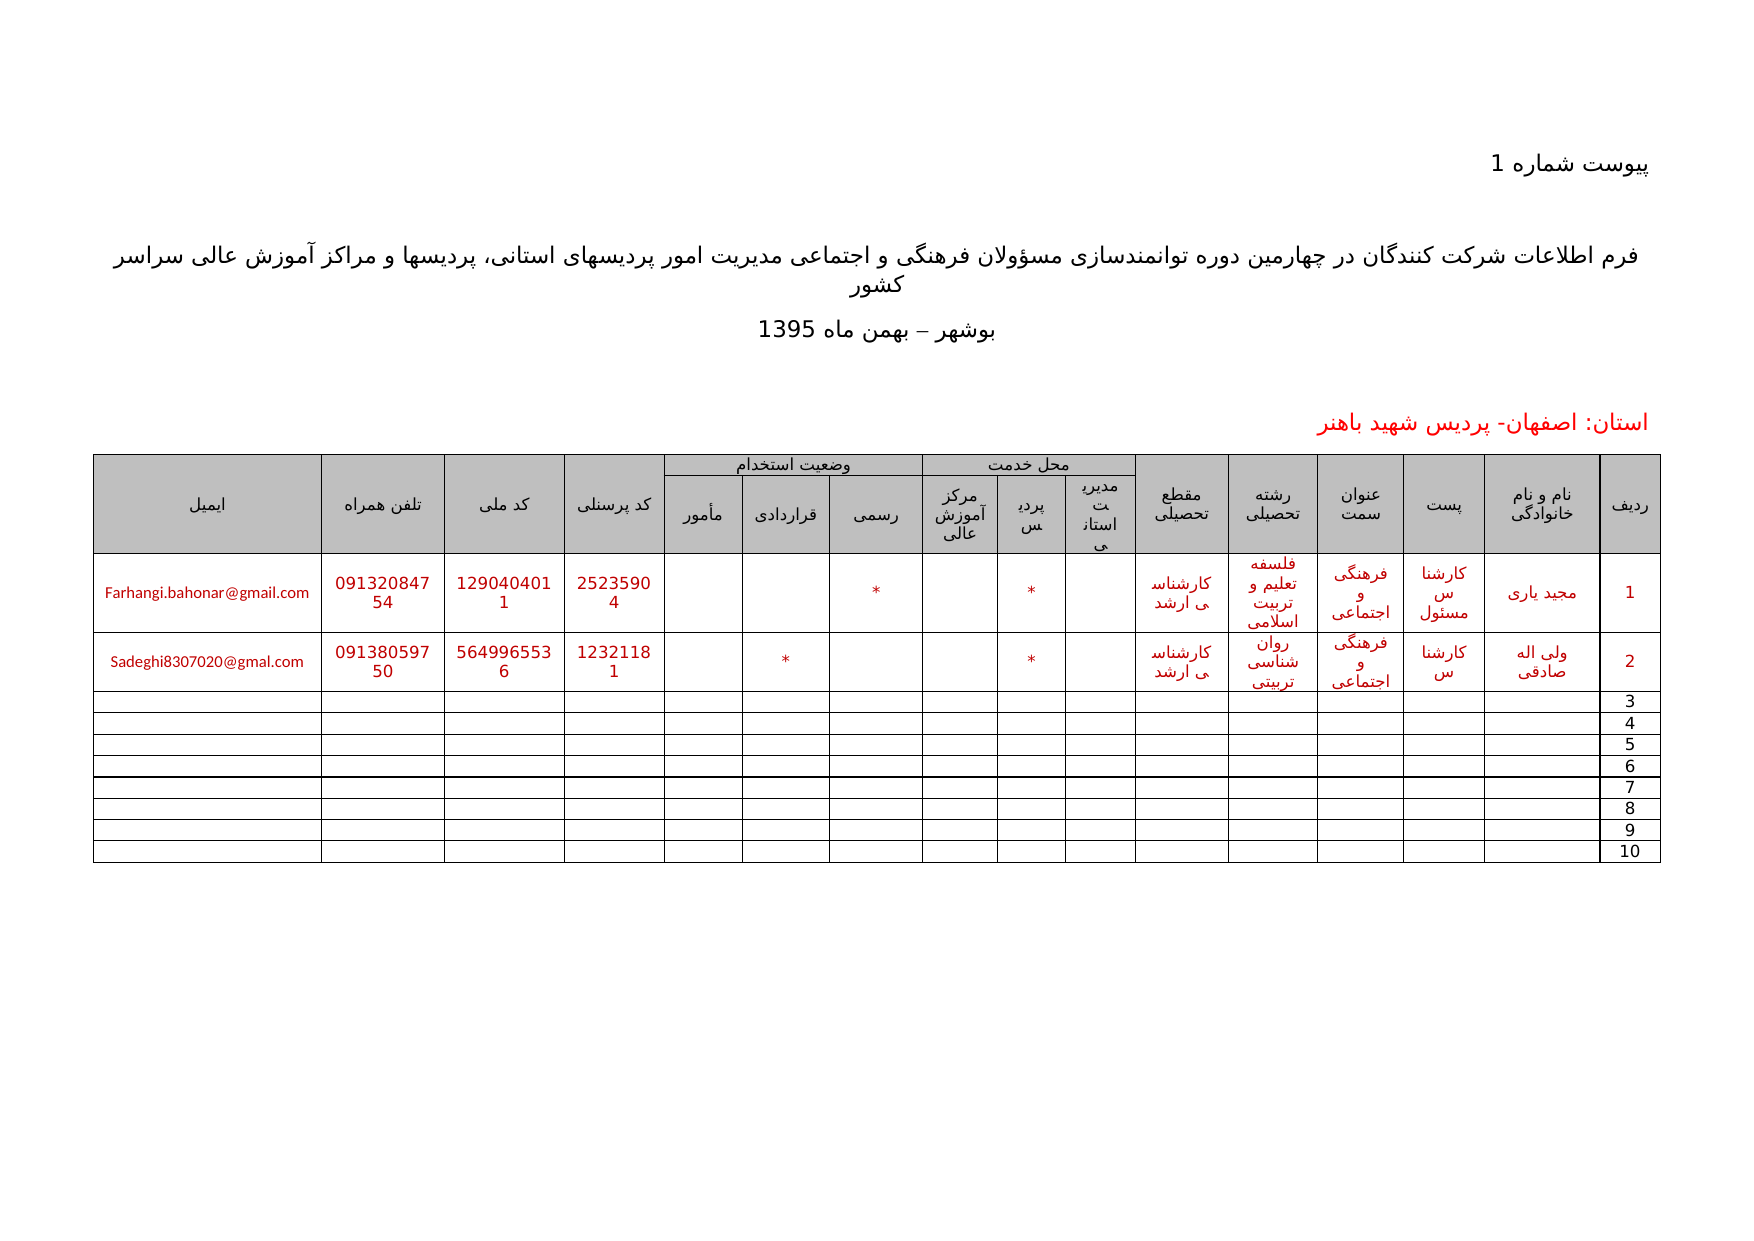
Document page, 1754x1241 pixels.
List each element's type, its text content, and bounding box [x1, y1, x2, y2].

table_cell پردیس [998, 476, 1065, 553]
table_cell رسمی [830, 476, 922, 553]
table_cell [998, 713, 1065, 734]
table_cell [743, 778, 829, 798]
table_cell [923, 735, 997, 755]
text پیوست شماره 1 [105, 150, 1649, 177]
table_cell [665, 841, 742, 862]
table_cell [665, 820, 742, 840]
table_cell [1318, 799, 1403, 819]
table_cell [1229, 799, 1317, 819]
table_cell [1136, 713, 1228, 734]
table_cell [445, 756, 564, 776]
table_cell [94, 778, 321, 798]
table_cell فرهنگی و اجتماعی [1318, 633, 1403, 691]
table_cell [1404, 799, 1484, 819]
table_cell [94, 799, 321, 819]
table_cell فرهنگی و اجتماعی [1318, 554, 1403, 632]
table_cell [830, 756, 922, 776]
table_cell 8 [1601, 799, 1660, 819]
table_header محل خدمت [923, 455, 1135, 475]
table_cell [1066, 633, 1135, 691]
table_cell * [830, 554, 922, 632]
table_cell [743, 756, 829, 776]
table_cell قراردادی [743, 476, 829, 553]
table_cell کارشناسی ارشد [1136, 554, 1228, 632]
table_cell [1318, 735, 1403, 755]
table_cell 2 [1601, 633, 1660, 691]
table_cell [322, 713, 444, 734]
table_cell [923, 554, 997, 632]
table_cell روان شناسی تربیتی [1229, 633, 1317, 691]
table_header پست [1404, 455, 1484, 553]
table_header عنوان سمت [1318, 455, 1403, 553]
table_cell [1136, 756, 1228, 776]
table_cell [1066, 756, 1135, 776]
table_cell [1485, 799, 1599, 819]
table_cell [830, 820, 922, 840]
table_cell [1136, 692, 1228, 712]
table_cell [1485, 841, 1599, 862]
table_cell [923, 778, 997, 798]
table_header تلفن همراه [322, 455, 444, 553]
table_cell [1404, 820, 1484, 840]
table_header رشته تحصیلی [1229, 455, 1317, 553]
table_cell 12321181 [565, 633, 664, 691]
table_cell 10 [1601, 841, 1660, 862]
table_cell [322, 692, 444, 712]
table_cell [998, 735, 1065, 755]
table_cell 9 [1601, 820, 1660, 840]
table_header نام و نام خانوادگی [1485, 455, 1599, 553]
table_cell [743, 554, 829, 632]
table_cell [998, 799, 1065, 819]
table_cell [743, 799, 829, 819]
table_cell Sadeghi8307020@gmal.com [94, 633, 321, 691]
table_cell [94, 735, 321, 755]
table_cell Farhangi.bahonar@gmail.com [94, 554, 321, 632]
table_cell [1485, 778, 1599, 798]
table_cell 3 [1601, 692, 1660, 712]
table_cell 7 [1601, 778, 1660, 798]
table_cell [322, 756, 444, 776]
table_cell [322, 820, 444, 840]
table_cell 09138059750 [322, 633, 444, 691]
table_cell [94, 692, 321, 712]
table_cell [665, 713, 742, 734]
table_cell [1404, 778, 1484, 798]
table_cell [665, 778, 742, 798]
table_cell 09132084754 [322, 554, 444, 632]
table_cell [665, 799, 742, 819]
table_cell [1404, 841, 1484, 862]
table_cell [743, 820, 829, 840]
table_cell [1318, 778, 1403, 798]
table_cell [445, 713, 564, 734]
table_cell [1404, 735, 1484, 755]
table_cell [923, 692, 997, 712]
table_cell [565, 778, 664, 798]
table_cell [1136, 735, 1228, 755]
table_cell [1136, 799, 1228, 819]
table_cell [445, 841, 564, 862]
table_cell [1485, 692, 1599, 712]
table_cell * [998, 554, 1065, 632]
table_cell [322, 841, 444, 862]
table_header کد ملی [445, 455, 564, 553]
table_cell [830, 841, 922, 862]
table_cell [665, 692, 742, 712]
table_cell [830, 799, 922, 819]
table_cell ولی اله صادقی [1485, 633, 1599, 691]
table_cell [923, 756, 997, 776]
table_cell [1066, 820, 1135, 840]
table_cell [1066, 692, 1135, 712]
table_cell [565, 756, 664, 776]
table_cell [1066, 713, 1135, 734]
table_cell [830, 633, 922, 691]
table_cell [998, 841, 1065, 862]
table_cell [94, 713, 321, 734]
table_cell [1066, 841, 1135, 862]
table_header وضعیت استخدام [665, 455, 922, 475]
table_cell [445, 778, 564, 798]
table_cell [1136, 778, 1228, 798]
table_cell [665, 633, 742, 691]
table_cell [1229, 756, 1317, 776]
table_cell مدیریت استانی [1066, 476, 1135, 553]
table_cell [445, 820, 564, 840]
table_cell [1229, 735, 1317, 755]
table_cell [1066, 778, 1135, 798]
table_cell مجید یاری [1485, 554, 1599, 632]
table_cell کارشناسی ارشد [1136, 633, 1228, 691]
table_cell 1 [1601, 554, 1660, 632]
text فرم اطلاعات شرکت کنندگان در چهارمین دوره توانمندسازی مسؤولان فرهنگی و اجتماعی مدیریت امور پردیسهای استانی، پردیسها و مراکز آموزش عالی سراسر کشور [105, 242, 1649, 298]
table_cell [1485, 820, 1599, 840]
table_cell [94, 820, 321, 840]
text بوشهر – بهمن ماه 1395 [105, 316, 1649, 343]
table_cell 4 [1601, 713, 1660, 734]
table_cell [1485, 735, 1599, 755]
table_cell [565, 799, 664, 819]
table_cell [830, 692, 922, 712]
table_cell [743, 713, 829, 734]
table_cell 6 [1601, 756, 1660, 776]
table_cell [445, 692, 564, 712]
table_cell [998, 692, 1065, 712]
table_header ردیف [1601, 455, 1660, 553]
table_cell [445, 799, 564, 819]
table_cell کارشناس مسئول [1404, 554, 1484, 632]
table_cell [1136, 841, 1228, 862]
table_cell [94, 756, 321, 776]
table_cell 5 [1601, 735, 1660, 755]
table_cell [923, 633, 997, 691]
table_cell [565, 692, 664, 712]
table_cell [1229, 841, 1317, 862]
table_cell 5649965536 [445, 633, 564, 691]
table_cell مرکز آموزش عالی [923, 476, 997, 553]
table_cell [1229, 713, 1317, 734]
table_cell [94, 841, 321, 862]
table_cell [1066, 735, 1135, 755]
table_cell [565, 841, 664, 862]
table_cell [743, 735, 829, 755]
text استان: اصفهان- پردیس شهید باهنر [105, 409, 1649, 436]
table_cell [998, 820, 1065, 840]
table_cell کارشناس [1404, 633, 1484, 691]
table_cell [743, 692, 829, 712]
table_cell [1485, 756, 1599, 776]
table_cell 25235904 [565, 554, 664, 632]
table_cell * [743, 633, 829, 691]
table_cell [998, 778, 1065, 798]
table_cell [565, 713, 664, 734]
table_cell [1318, 756, 1403, 776]
table_cell [1229, 692, 1317, 712]
table_cell [322, 799, 444, 819]
table_cell [998, 756, 1065, 776]
table_cell [923, 820, 997, 840]
table_cell [743, 841, 829, 862]
table_cell * [998, 633, 1065, 691]
table_cell [923, 713, 997, 734]
table_cell [1136, 820, 1228, 840]
table_cell 1290404011 [445, 554, 564, 632]
table_cell [1318, 713, 1403, 734]
table_cell [1318, 820, 1403, 840]
table_cell [830, 713, 922, 734]
table_cell [1485, 713, 1599, 734]
table_cell [322, 735, 444, 755]
table_cell [1318, 841, 1403, 862]
table_cell [665, 735, 742, 755]
table_cell [565, 735, 664, 755]
table_header مقطع تحصیلی [1136, 455, 1228, 553]
table_cell [1318, 692, 1403, 712]
table_cell [1404, 756, 1484, 776]
table_cell [565, 820, 664, 840]
table_cell [665, 756, 742, 776]
table_cell [1066, 554, 1135, 632]
table_cell [665, 554, 742, 632]
table_cell [923, 799, 997, 819]
table_cell [1404, 713, 1484, 734]
table_header کد پرسنلی [565, 455, 664, 553]
table_header ایمیل [94, 455, 321, 553]
table_cell [1229, 778, 1317, 798]
table_cell [830, 735, 922, 755]
table_cell [445, 735, 564, 755]
table_cell [322, 778, 444, 798]
table_cell [1404, 692, 1484, 712]
table_cell [830, 778, 922, 798]
table_cell مأمور [665, 476, 742, 553]
table_cell [1229, 820, 1317, 840]
table_cell [923, 841, 997, 862]
table_cell [1066, 799, 1135, 819]
table_cell فلسفه تعلیم و تربیت اسلامی [1229, 554, 1317, 632]
